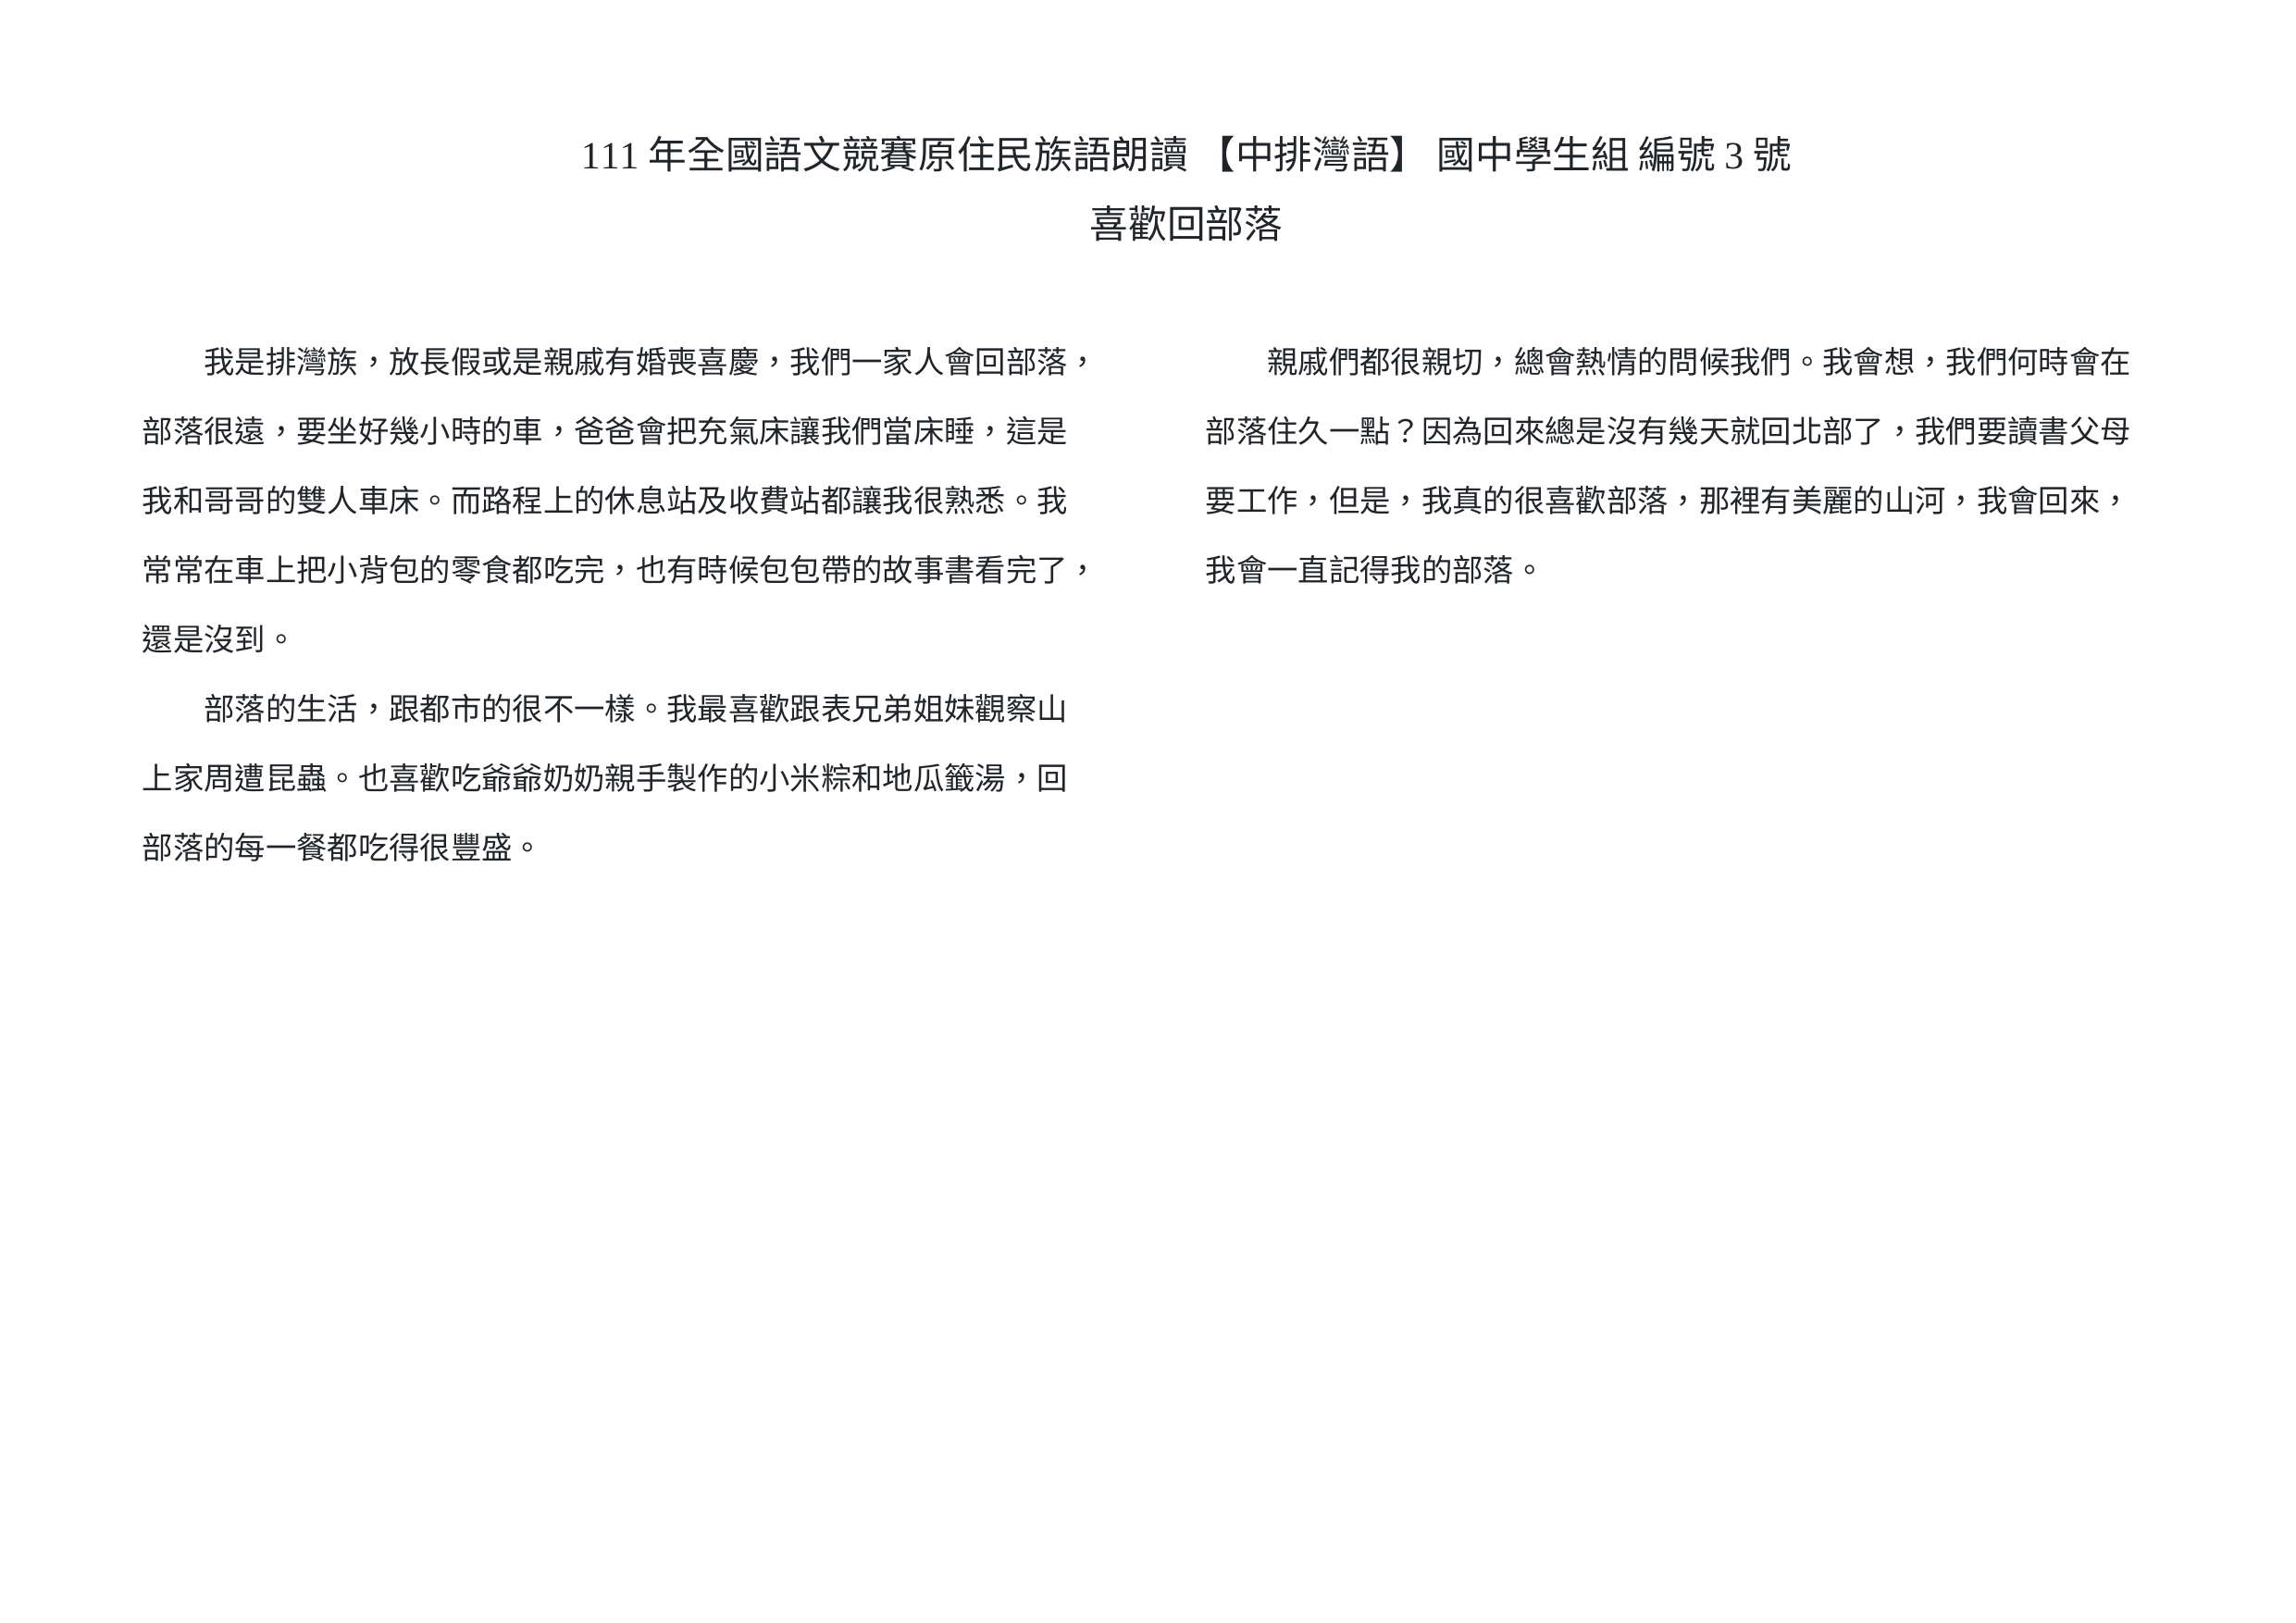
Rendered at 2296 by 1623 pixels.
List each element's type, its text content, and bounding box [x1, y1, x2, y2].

text 喜歡回部落 [142, 187, 2153, 256]
text 111 年全國語文競賽原住民族語朗讀 【中排灣語】 國中學生組 編號 3 號 [142, 118, 2153, 187]
text 親戚們都很親切，總會熱情的問候我們。我會想，我們何時會在部落住久一點？因為回來總是沒有幾天就回北部了，我們要讀書父母要工作，但是，我真的很喜歡部落，那裡有美麗的山河，我會回來，我會一直記得我的部落。 [1206, 326, 2153, 603]
text 部落的生活，跟都市的很不一樣。我最喜歡跟表兄弟姐妹觀察山上家周遭昆蟲。也喜歡吃爺爺奶奶親手製作的小米粽和地瓜籤湯，回部落的每一餐都吃得很豐盛。 [142, 673, 1090, 881]
text 我是排灣族，放長假或是親戚有婚喪喜慶，我們一家人會回部落，部落很遠，要坐好幾小時的車，爸爸會把充氣床讓我們當床睡，這是我和哥哥的雙人車床。而路程上的休息站及收費站都讓我很熟悉。我常常在車上把小背包的零食都吃完，也有時候包包帶的故事書看完了，還是沒到。 [142, 326, 1090, 673]
